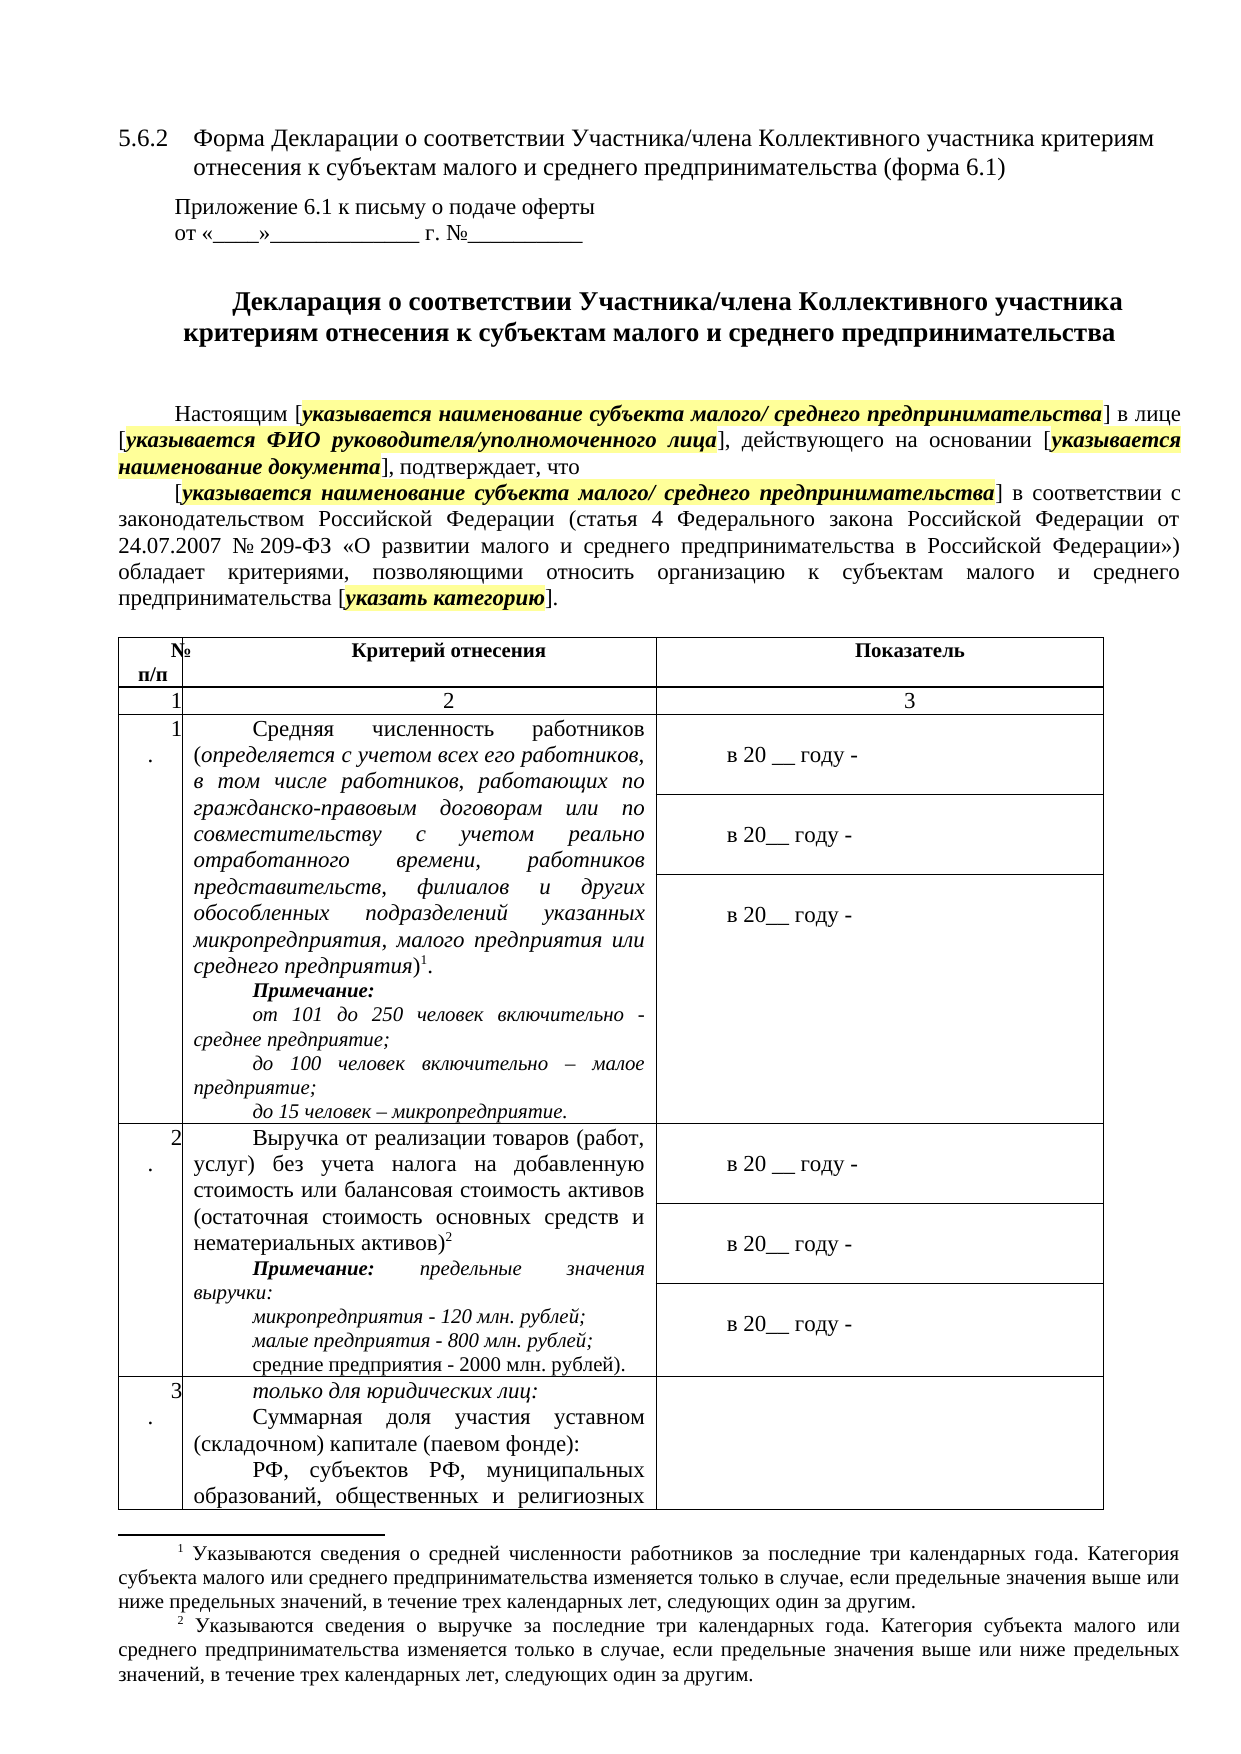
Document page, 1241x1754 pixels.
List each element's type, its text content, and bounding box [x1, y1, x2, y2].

table_cell в 20__ году - [657, 1204, 1103, 1283]
table_cell в 20__ году - [657, 795, 1103, 874]
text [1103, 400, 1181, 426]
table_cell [183, 1377, 656, 1509]
table_header № п/п [119, 638, 182, 686]
table_cell в 20__ году - [657, 875, 1103, 1123]
table_cell 3. [119, 1377, 182, 1509]
table_cell Средняя численность работников (определяется с учетом всех его работников, в том числе работников, работающих по гражданско-правовым договорам или по совместительству с учетом реально отработанного времени, работников представительств, филиалов и других обособленных подразделений указанных микропредприятия, малого предприятия или среднего предприятия). Примечание: от 101 до 250 человек включительно - среднее предприятие; до 100 человек включительно – малое предприятие; до 15 человек – микропредприятие. [183, 715, 656, 1123]
table_cell в 20 __ году - [657, 715, 1103, 794]
table_cell 1 [119, 688, 182, 714]
table_cell 3 [657, 688, 1103, 714]
table_cell 2. [119, 1124, 182, 1376]
table_header Критерий отнесения [183, 638, 656, 686]
table_cell 1. [119, 715, 182, 1123]
text Приложение 6.1 к письму о подаче оферты от «____»_____________ г. №__________ [174, 193, 1181, 246]
subtitle Форма Декларации о соответствии Участника/члена Коллективного участника критериям отнесения к субъектам малого и среднего предпринимательства (форма 6.1) [118, 123, 1181, 180]
table_cell [657, 1377, 1103, 1509]
text Настоящим [указывается наименование субъекта малого/ среднего предпринимательства] в лице [указывается ФИО руководителя/уполномоченного лица], действующего на основании [указывается наименование документа], подтверждает, что [381, 426, 1181, 479]
table_cell в 20__ году - [657, 1284, 1103, 1376]
text Декларация о соответствии Участника/члена Коллективного участника критериям отнесения к субъектам малого и среднего предпринимательства [118, 285, 1181, 347]
table_header Показатель [657, 638, 1103, 686]
text [указывается наименование субъекта малого/ среднего предпринимательства] в соответствии с законодательством Российской Федерации (статья 4 Федерального закона Российской Федерации от 24.07.2007 № 209-ФЗ «О развитии малого и среднего предпринимательства в Российской Федерации») обладает критериями, позволяющими относить организацию к субъектам малого и среднего предпринимательства [указать категорию]. [118, 479, 1181, 611]
table_cell Выручка от реализации товаров (работ, услуг) без учета налога на добавленную стоимость или балансовая стоимость активов (остаточная стоимость основных средств и нематериальных активов) Примечание: предельные значения выручки: микропредприятия - 120 млн. рублей; малые предприятия - 800 млн. рублей; средние предприятия - 2000 млн. рублей). [183, 1124, 656, 1376]
table_cell 2 [183, 688, 656, 714]
table_cell в 20 __ году - [657, 1124, 1103, 1203]
